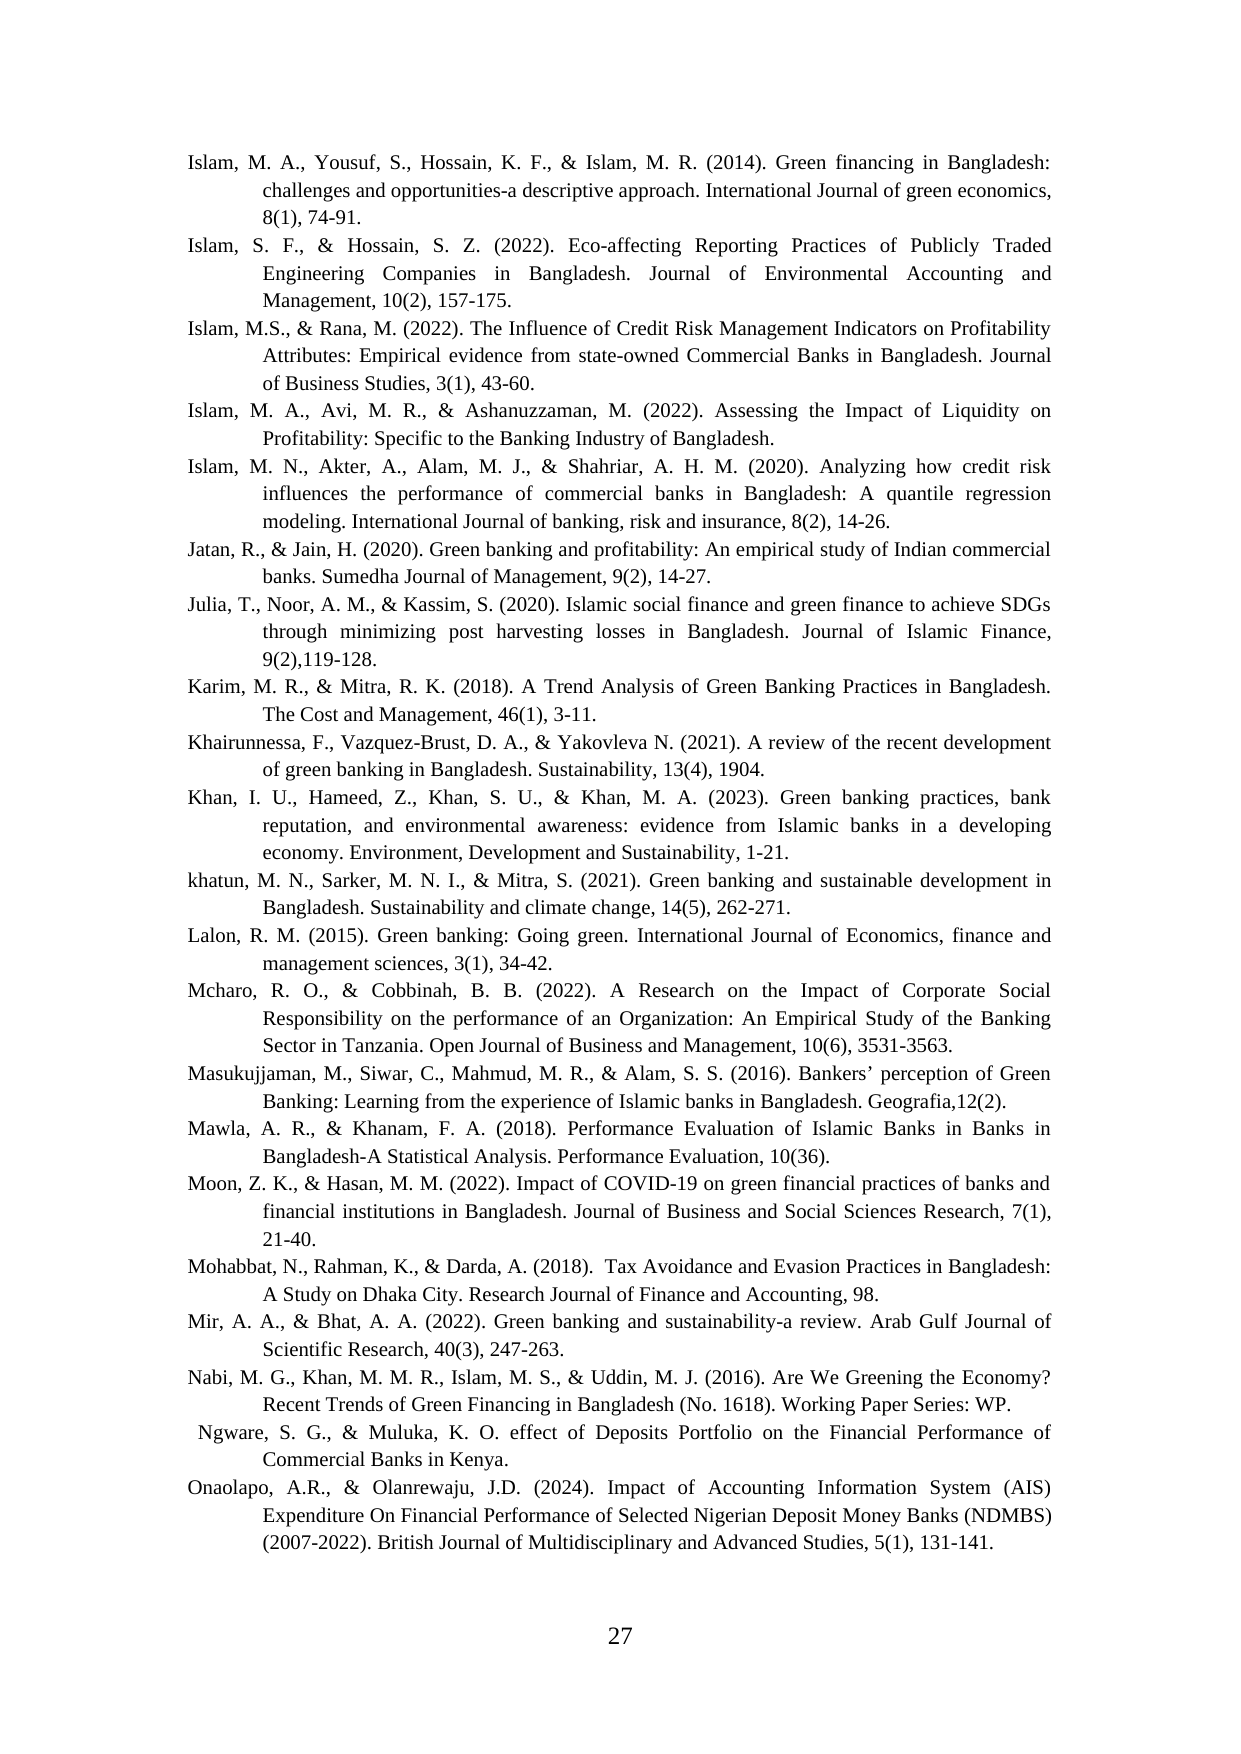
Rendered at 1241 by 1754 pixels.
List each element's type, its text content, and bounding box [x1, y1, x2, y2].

text khatun, M. N., Sarker, M. N. I., & Mitra, S. (2021). Green banking and sustainable development in Bangladesh. Sustainability and climate change, 14(5), 262-271. [187, 868, 1053, 919]
text Mir, A. A., & Bhat, A. A. (2022). Green banking and sustainability-a review. Arab Gulf Journal of Scientific Research, 40(3), 247-263. [187, 1309, 1053, 1361]
text Islam, S. F., & Hossain, S. Z. (2022). Eco-affecting Reporting Practices of Publicly Traded Engineering Companies in Bangladesh. Journal of Environmental Accounting and Management, 10(2), 157-175. [187, 233, 1053, 312]
text Mawla, A. R., & Khanam, F. A. (2018). Performance Evaluation of Islamic Banks in Banks in Bangladesh-A Statistical Analysis. Performance Evaluation, 10(36). [187, 1116, 1053, 1168]
text Islam, M. A., Yousuf, S., Hossain, K. F., & Islam, M. R. (2014). Green financing in Bangladesh: challenges and opportunities-a descriptive approach. International Journal of green economics, 8(1), 74-91. [187, 150, 1053, 229]
text Islam, M. N., Akter, A., Alam, M. J., & Shahriar, A. H. M. (2020). Analyzing how credit risk influences the performance of commercial banks in Bangladesh: A quantile regression modeling. International Journal of banking, risk and insurance, 8(2), 14-26. [187, 454, 1053, 533]
text Onaolapo, A.R., & Olanrewaju, J.D. (2024). Impact of Accounting Information System (AIS) Expenditure On Financial Performance of Selected Nigerian Deposit Money Banks (NDMBS) (2007-2022). British Journal of Multidisciplinary and Advanced Studies, 5(1), 131-141. [187, 1475, 1053, 1554]
text Karim, M. R., & Mitra, R. K. (2018). A Trend Analysis of Green Banking Practices in Bangladesh. The Cost and Management, 46(1), 3-11. [187, 674, 1053, 726]
text Islam, M.S., & Rana, M. (2022). The Influence of Credit Risk Management Indicators on Profitability Attributes: Empirical evidence from state-owned Commercial Banks in Bangladesh. Journal of Business Studies, 3(1), 43-60. [187, 316, 1053, 395]
text Nabi, M. G., Khan, M. M. R., Islam, M. S., & Uddin, M. J. (2016). Are We Greening the Economy? Recent Trends of Green Financing in Bangladesh (No. 1618). Working Paper Series: WP. [187, 1364, 1053, 1416]
text Khairunnessa, F., Vazquez-Brust, D. A., & Yakovleva N. (2021). A review of the recent development of green banking in Bangladesh. Sustainability, 13(4), 1904. [187, 730, 1053, 781]
text Ngware, S. G., & Muluka, K. O. effect of Deposits Portfolio on the Financial Performance of Commercial Banks in Kenya. [187, 1420, 1053, 1471]
text Moon, Z. K., & Hasan, M. M. (2022). Impact of COVID-19 on green financial practices of banks and financial institutions in Bangladesh. Journal of Business and Social Sciences Research, 7(1), 21-40. [187, 1171, 1053, 1251]
text Julia, T., Noor, A. M., & Kassim, S. (2020). Islamic social finance and green finance to achieve SDGs through minimizing post harvesting losses in Bangladesh. Journal of Islamic Finance, 9(2),119-128. [187, 592, 1053, 671]
text Islam, M. A., Avi, M. R., & Ashanuzzaman, M. (2022). Assessing the Impact of Liquidity on Profitability: Specific to the Banking Industry of Bangladesh. [187, 398, 1053, 450]
text Mcharo, R. O., & Cobbinah, B. B. (2022). A Research on the Impact of Corporate Social Responsibility on the performance of an Organization: An Empirical Study of the Banking Sector in Tanzania. Open Journal of Business and Management, 10(6), 3531-3563. [187, 978, 1053, 1057]
text Jatan, R., & Jain, H. (2020). Green banking and profitability: An empirical study of Indian commercial banks. Sumedha Journal of Management, 9(2), 14-27. [187, 536, 1053, 588]
text Mohabbat, N., Rahman, K., & Darda, A. (2018). Tax Avoidance and Evasion Practices in Bangladesh: A Study on Dhaka City. Research Journal of Finance and Accounting, 98. [187, 1254, 1053, 1306]
text Lalon, R. M. (2015). Green banking: Going green. International Journal of Economics, finance and management sciences, 3(1), 34-42. [187, 923, 1053, 974]
text Masukujjaman, M., Siwar, C., Mahmud, M. R., & Alam, S. S. (2016). Bankers’ perception of Green Banking: Learning from the experience of Islamic banks in Bangladesh. Geografia,12(2). [187, 1061, 1053, 1113]
text Khan, I. U., Hameed, Z., Khan, S. U., & Khan, M. A. (2023). Green banking practices, bank reputation, and environmental awareness: evidence from Islamic banks in a developing economy. Environment, Development and Sustainability, 1-21. [187, 785, 1053, 864]
